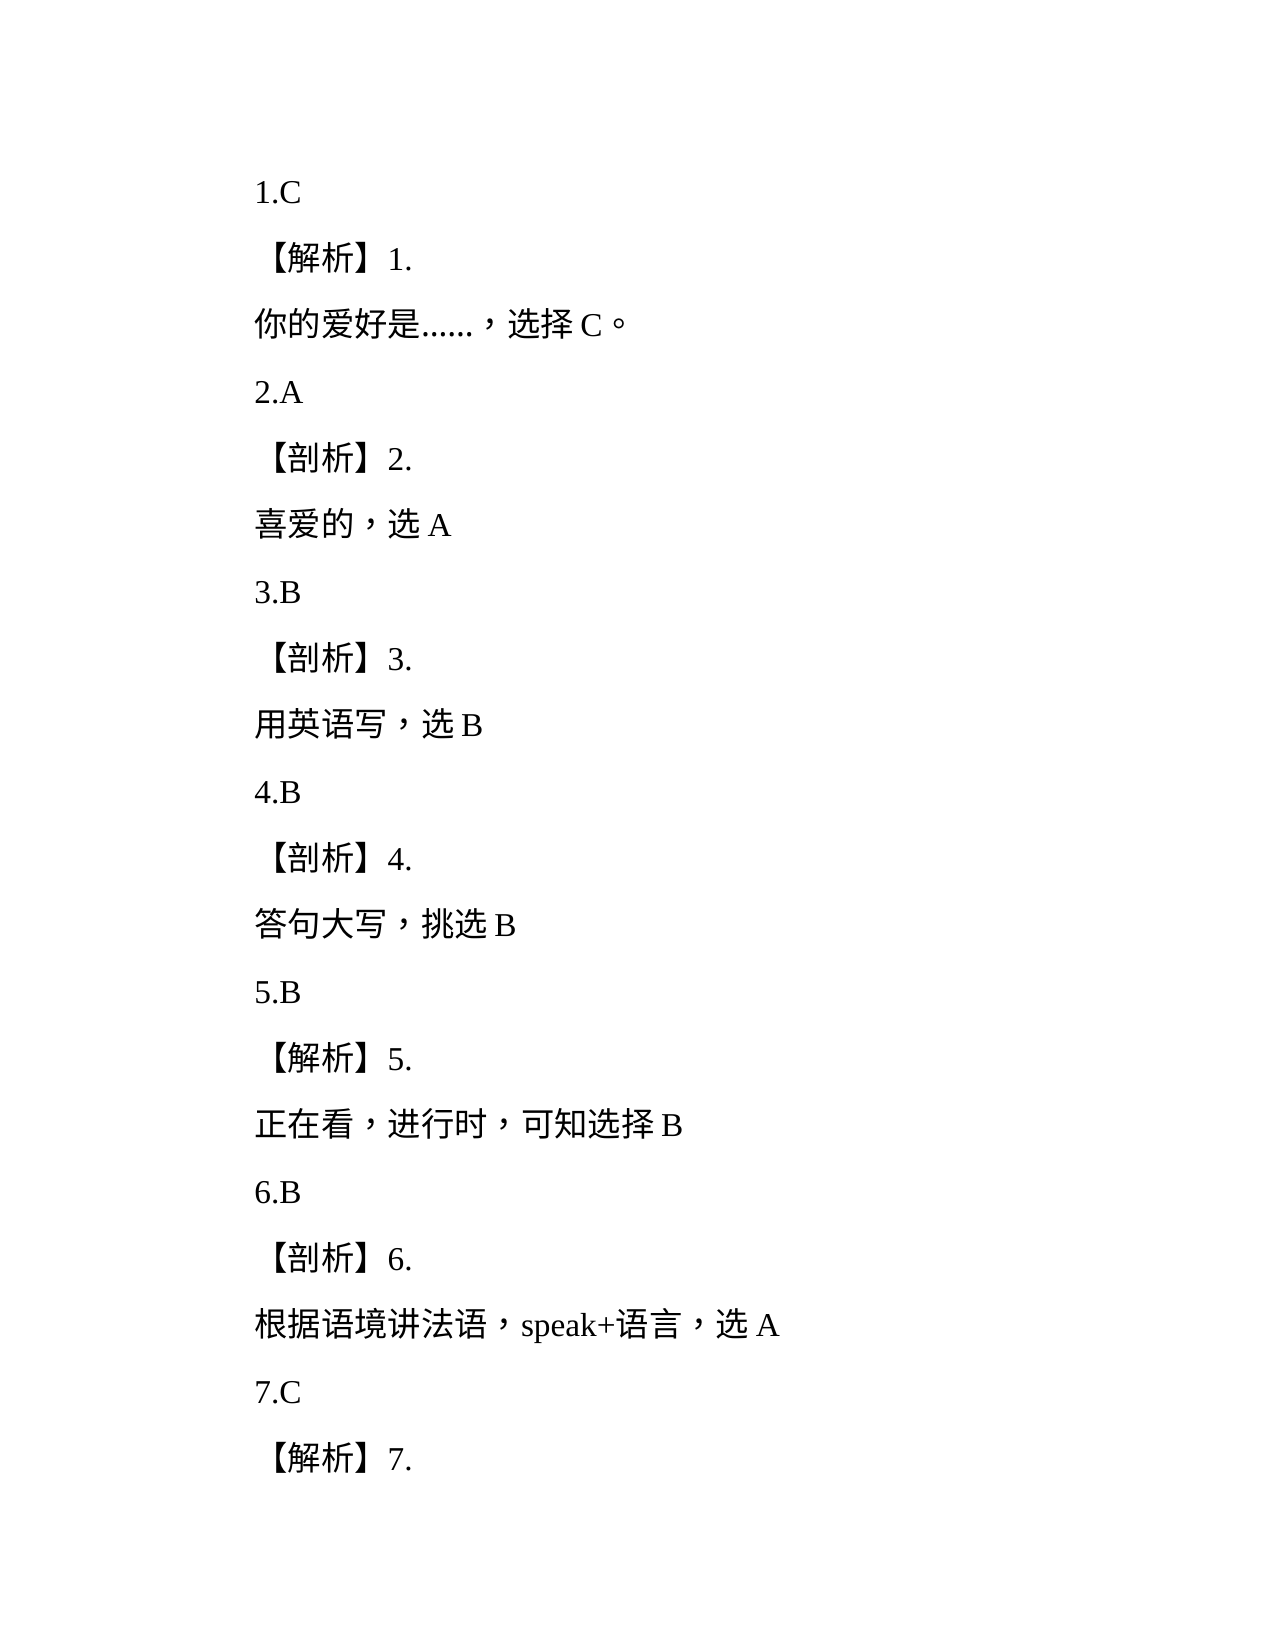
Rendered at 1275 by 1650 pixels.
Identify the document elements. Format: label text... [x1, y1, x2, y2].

text 2.A [187, 350, 1087, 417]
text 【解析】5. [187, 1017, 1087, 1083]
text 1.C [187, 150, 1087, 217]
text 用英语写，选B [187, 683, 1087, 750]
text 6.B [187, 1150, 1087, 1217]
text 正在看，进行时，可知选择B [187, 1083, 1087, 1150]
text 你的爱好是……，选择C。 [187, 283, 1087, 350]
text 4.B [187, 750, 1087, 817]
text 【解析】7. [187, 1417, 1087, 1483]
text 【剖析】6. [187, 1217, 1087, 1283]
text 【解析】1. [187, 217, 1087, 283]
text 根据语境讲法语，speak+语言，选A [187, 1283, 1087, 1350]
text 【剖析】2. [187, 417, 1087, 483]
text 5.B [187, 950, 1087, 1017]
text 【剖析】3. [187, 617, 1087, 683]
text 7.C [187, 1350, 1087, 1417]
text 喜爱的，选A [187, 483, 1087, 550]
text 【剖析】4. [187, 817, 1087, 883]
text 3.B [187, 550, 1087, 617]
text 答句大写，挑选B [187, 883, 1087, 950]
